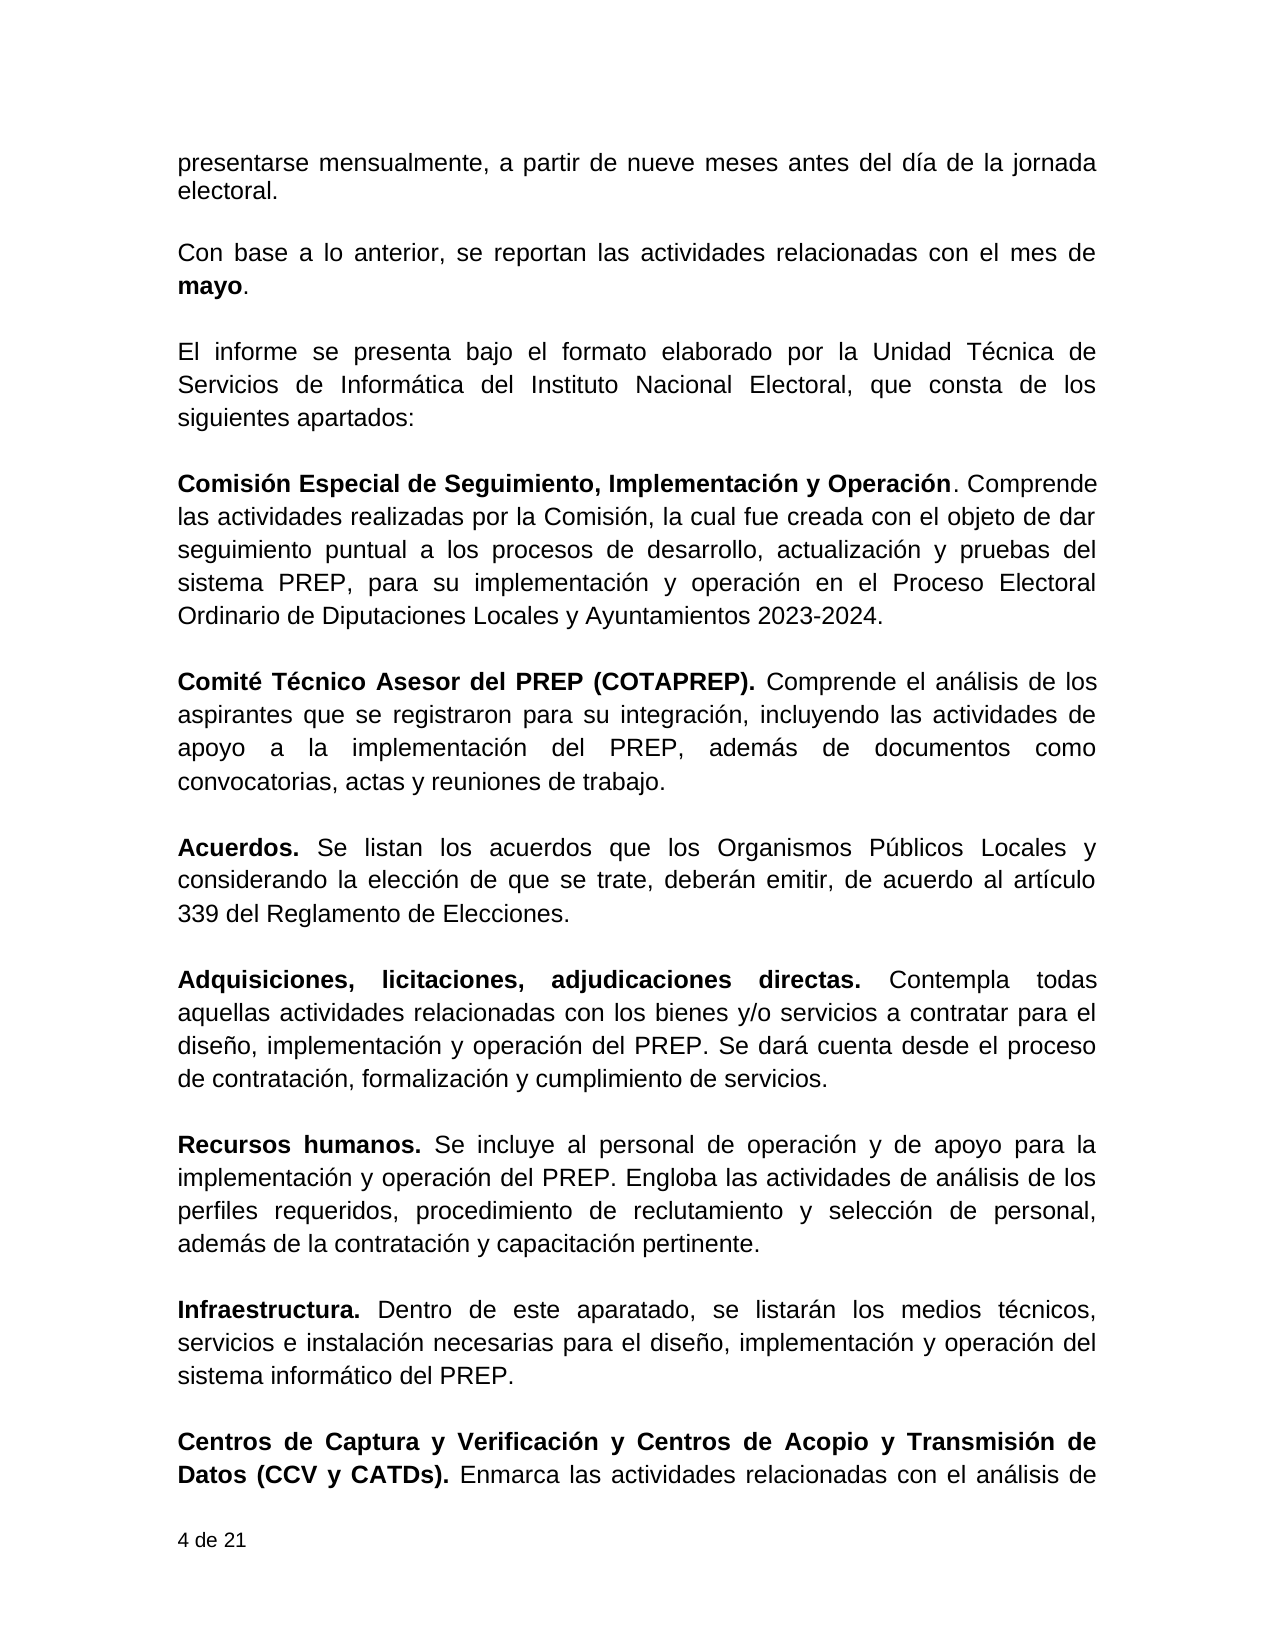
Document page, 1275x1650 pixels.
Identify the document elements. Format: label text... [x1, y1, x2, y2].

text Comisión Especial de Seguimiento, Implementación y Operación. Comprende las actividades realizadas por la Comisión, la cual fue creada con el objeto de dar seguimiento puntual a los procesos de desarrollo, actualización y pruebas del sistema PREP, para su implementación y operación en el Proceso Electoral Ordinario de Diputaciones Locales y Ayuntamientos 2023-2024. [177, 469, 1098, 630]
text El informe se presenta bajo el formato elaborado por la Unidad Técnica de Servicios de Informática del Instituto Nacional Electoral, que consta de los siguientes apartados: [177, 337, 1098, 432]
text Adquisiciones, licitaciones, adjudicaciones directas. Contempla todas aquellas actividades relacionadas con los bienes y/o servicios a contratar para el diseño, implementación y operación del PREP. Se dará cuenta desde el proceso de contratación, formalización y cumplimiento de servicios. [177, 964, 1098, 1092]
text Comité Técnico Asesor del PREP (COTAPREP). Comprende el análisis de los aspirantes que se registraron para su integración, incluyendo las actividades de apoyo a la implementación del PREP, además de documentos como convocatorias, actas y reuniones de trabajo. [177, 667, 1098, 795]
text Con base a lo anterior, se reportan las actividades relacionadas con el mes de mayo. [177, 238, 1098, 300]
text Infraestructura. Dentro de este aparatado, se listarán los medios técnicos, servicios e instalación necesarias para el diseño, implementación y operación del sistema informático del PREP. [177, 1295, 1098, 1389]
text Acuerdos. Se listan los acuerdos que los Organismos Públicos Locales y considerando la elección de que se trate, deberán emitir, de acuerdo al artículo 339 del Reglamento de Elecciones. [177, 832, 1098, 927]
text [177, 1427, 1098, 1489]
text Recursos humanos. Se incluye al personal de operación y de apoyo para la implementación y operación del PREP. Engloba las actividades de análisis de los perfiles requeridos, procedimiento de reclutamiento y selección de personal, además de la contratación y capacitación pertinente. [177, 1130, 1098, 1257]
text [177, 148, 1098, 205]
